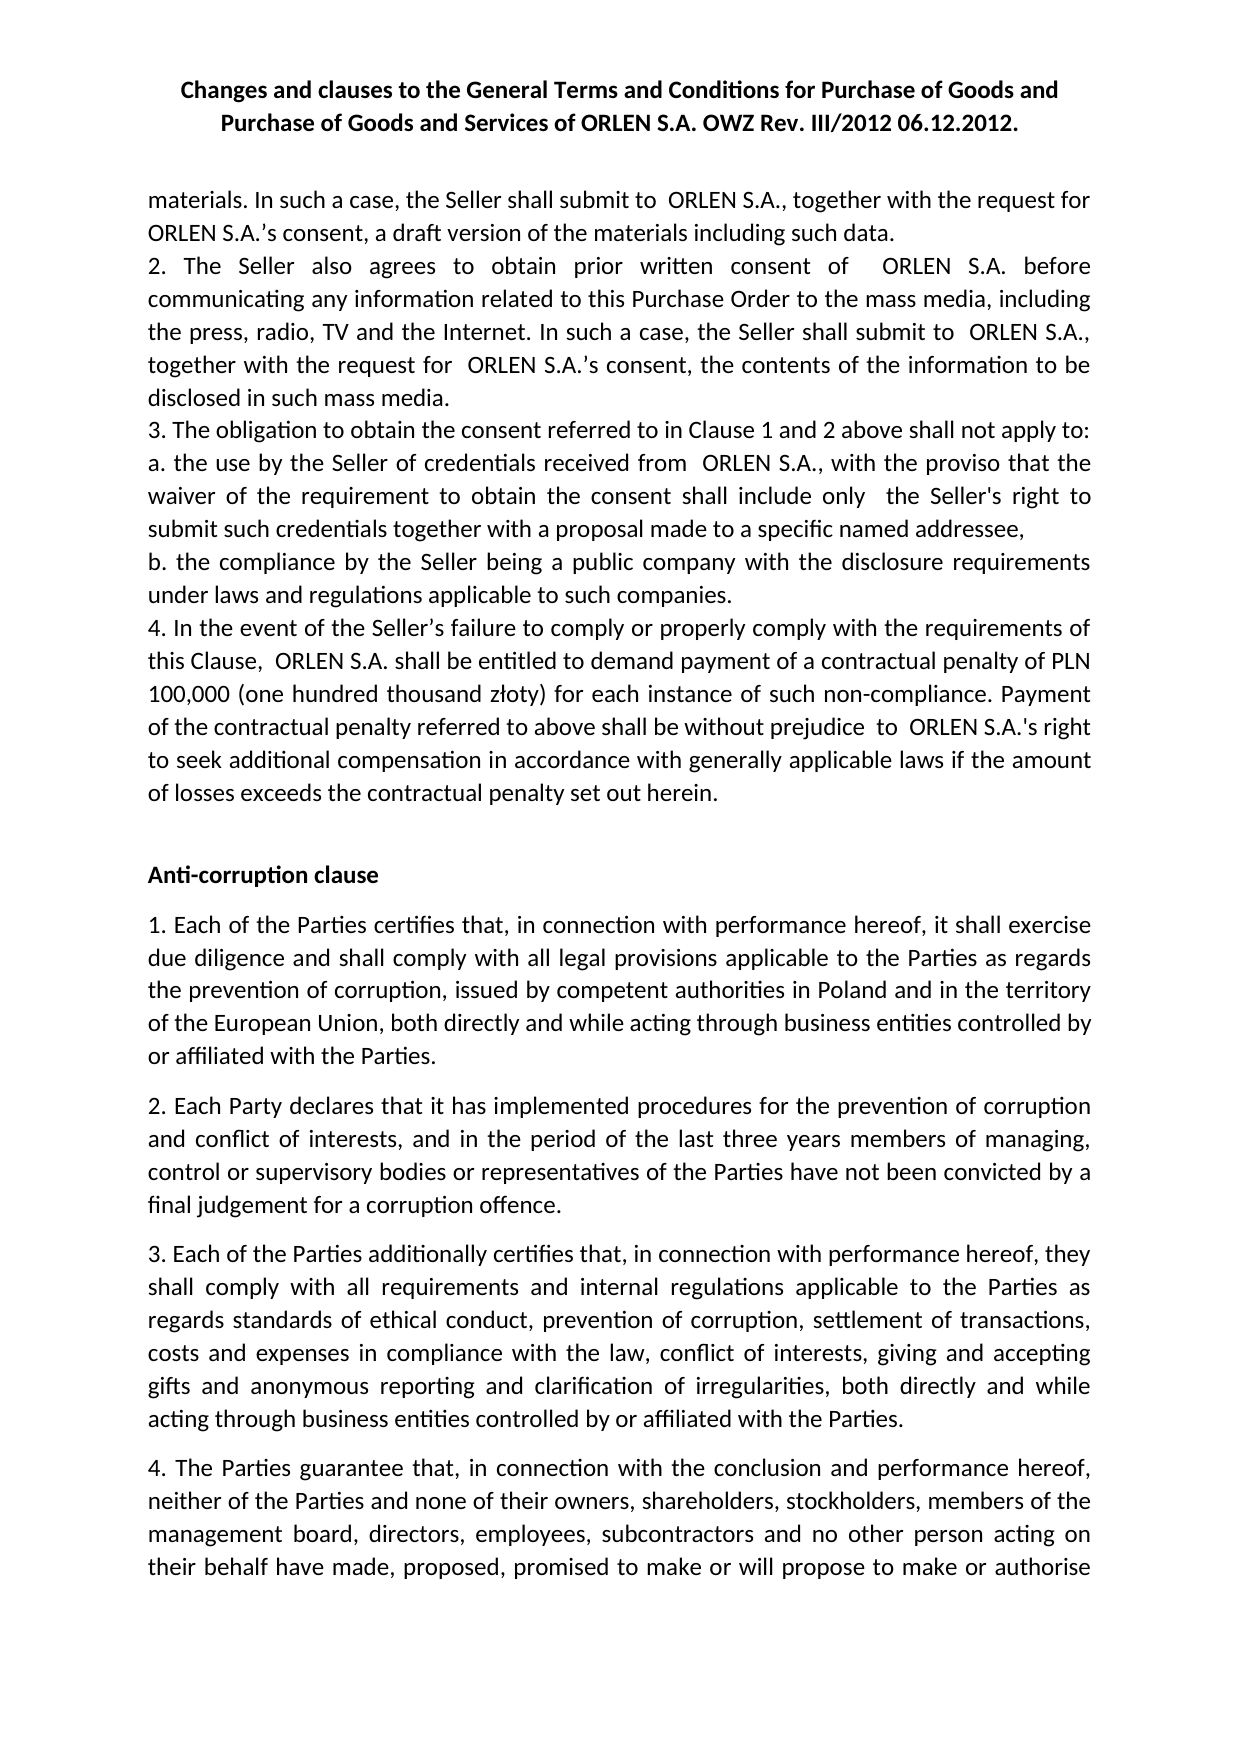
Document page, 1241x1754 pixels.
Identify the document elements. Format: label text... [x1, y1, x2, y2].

text 2. The Seller also agrees to obtain prior written consent of ORLEN S.A. before communicating any information related to this Purchase Order to the mass media, including the press, radio, TV and the Internet. In such a case, the Seller shall submit to ORLEN S.A., together with the request for ORLEN S.A.’s consent, the contents of the information to be disclosed in such mass media. [148, 250, 1093, 412]
text 2. Each Party declares that it has implemented procedures for the prevention of corruption and conflict of interests, and in the period of the last three years members of managing, control or supervisory bodies or representatives of the Parties have not been convicted by a final judgement for a corruption offence. [148, 1090, 1093, 1219]
text 3. Each of the Parties additionally certifies that, in connection with performance hereof, they shall comply with all requirements and internal regulations applicable to the Parties as regards standards of ethical conduct, prevention of corruption, settlement of transactions, costs and expenses in compliance with the law, conflict of interests, giving and accepting gifts and anonymous reporting and clarification of irregularities, both directly and while acting through business entities controlled by or affiliated with the Parties. [148, 1238, 1093, 1433]
text 3. The obligation to obtain the consent referred to in Clause 1 and 2 above shall not apply to: [148, 415, 1093, 445]
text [148, 1453, 1093, 1582]
text Anti-corruption clause [148, 859, 1093, 890]
text b. the compliance by the Seller being a public company with the disclosure requirements under laws and regulations applicable to such companies. [148, 546, 1093, 610]
text 4. In the event of the Seller’s failure to comply or properly comply with the requirements of this Clause, ORLEN S.A. shall be entitled to demand payment of a contractual penalty of PLN 100,000 (one hundred thousand złoty) for each instance of such non-compliance. Payment of the contractual penalty referred to above shall be without prejudice to ORLEN S.A.'s right to seek additional compensation in accordance with generally applicable laws if the amount of losses exceeds the contractual penalty set out herein. [148, 612, 1093, 807]
text 1. Each of the Parties certifies that, in connection with performance hereof, it shall exercise due diligence and shall comply with all legal provisions applicable to the Parties as regards the prevention of corruption, issued by competent authorities in Poland and in the territory of the European Union, both directly and while acting through business entities controlled by or affiliated with the Parties. [148, 909, 1093, 1071]
text a. the use by the Seller of credentials received from ORLEN S.A., with the proviso that the waiver of the requirement to obtain the consent shall include only the Seller's right to submit such credentials together with a proposal made to a specific named addressee, [148, 448, 1093, 544]
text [148, 184, 1093, 248]
